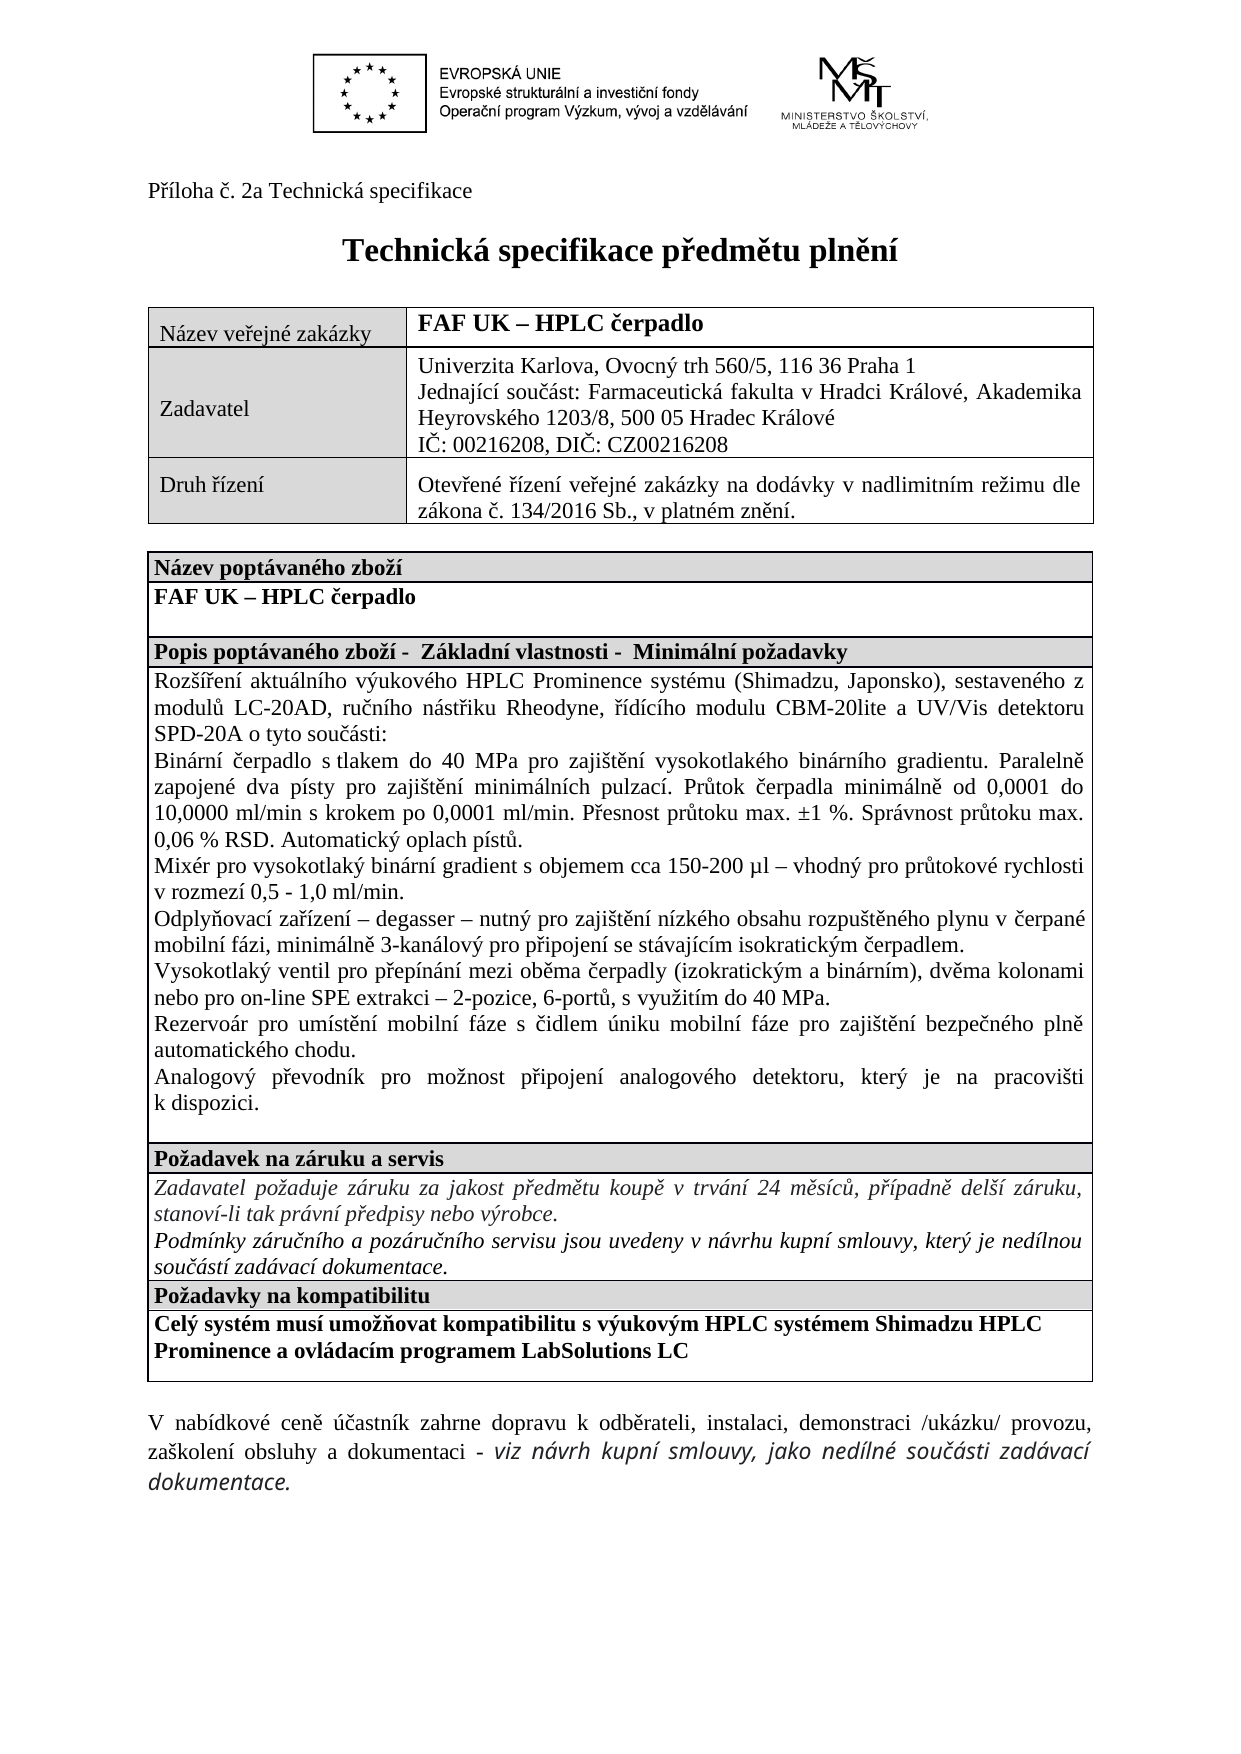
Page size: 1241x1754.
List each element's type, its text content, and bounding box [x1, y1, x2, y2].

table_cell Otevřené řízení veřejné zakázky na dodávky v nadlimitním režimu dle zákona č. 134/2016 Sb., v platném znění. [407, 458, 1093, 523]
picture [274, 14, 966, 172]
table_cell Rozšíření aktuálního výukového HPLC Prominence systému (Shimadzu, Japonsko), sestaveného z modulů LC-20AD, ručního nástřiku Rheodyne, řídícího modulu CBM-20lite a UV/Vis detektoru SPD-20A o tyto součásti: Binární čerpadlo s tlakem do 40 MPa pro zajištění vysokotlakého binárního gradientu. Paralelně zapojené dva písty pro zajištění minimálních pulzací. Průtok čerpadla minimálně od 0,0001 do 10,0000 ml/min s krokem po 0,0001 ml/min. Přesnost průtoku max. ±1 %. Správnost průtoku max. 0,06 % RSD. Automatický oplach pístů. Mixér pro vysokotlaký binární gradient s objemem cca 150-200 µl – vhodný pro průtokové rychlosti v rozmezí 0,5 - 1,0 ml/min. Odplyňovací zařízení – degasser – nutný pro zajištění nízkého obsahu rozpuštěného plynu v čerpané mobilní fázi, minimálně 3-kanálový pro připojení se stávajícím isokratickým čerpadlem. Vysokotlaký ventil pro přepínání mezi oběma čerpadly (izokratickým a binárním), dvěma kolonami nebo pro on-line SPE extrakci – 2-pozice, 6-portů, s využitím do 40 MPa. Rezervoár pro umístění mobilní fáze s čidlem úniku mobilní fáze pro zajištění bezpečného plně automatického chodu. Analogový převodník pro možnost připojení analogového detektoru, který je na pracovišti k dispozici. [149, 668, 1092, 1142]
table_cell Požadavky na kompatibilitu [149, 1281, 1092, 1309]
text Příloha č. 2a Technická specifikace [148, 177, 1093, 203]
table_cell Univerzita Karlova, Ovocný trh 560/5, 116 36 Praha 1 Jednající součást: Farmaceutická fakulta v Hradci Králové, Akademika Heyrovského 1203/8, 500 05 Hradec Králové IČ: 00216208, DIČ: CZ00216208 [407, 348, 1093, 457]
table_header FAF UK – HPLC čerpadlo [407, 308, 1093, 346]
table_cell Požadavek na záruku a servis [149, 1144, 1092, 1172]
table_cell Zadavatel [149, 348, 406, 457]
table_header Název veřejné zakázky [149, 308, 406, 346]
table_header Název poptávaného zboží [149, 553, 1092, 581]
table_cell Popis poptávaného zboží - Základní vlastnosti - Minimální požadavky [149, 638, 1092, 666]
text V nabídkové ceně účastník zahrne dopravu k odběrateli, instalaci, demonstraci /ukázku/ provozu, zaškolení obsluhy a dokumentaci - viz návrh kupní smlouvy, jako nedílné součásti zadávací dokumentace. [148, 1409, 1093, 1497]
table_cell Druh řízení [149, 458, 406, 523]
text Technická specifikace předmětu plnění [148, 230, 1093, 268]
table_cell Zadavatel požaduje záruku za jakost předmětu koupě v trvání 24 měsíců, případně delší záruku, stanoví-li tak právní předpisy nebo výrobce. Podmínky záručního a pozáručního servisu jsou uvedeny v návrhu kupní smlouvy, který je nedílnou součástí zadávací dokumentace. [149, 1174, 1092, 1279]
table_cell FAF UK – HPLC čerpadlo [149, 583, 1092, 636]
table_cell Celý systém musí umožňovat kompatibilitu s výukovým HPLC systémem Shimadzu HPLC Prominence a ovládacím programem LabSolutions LC [149, 1311, 1092, 1381]
